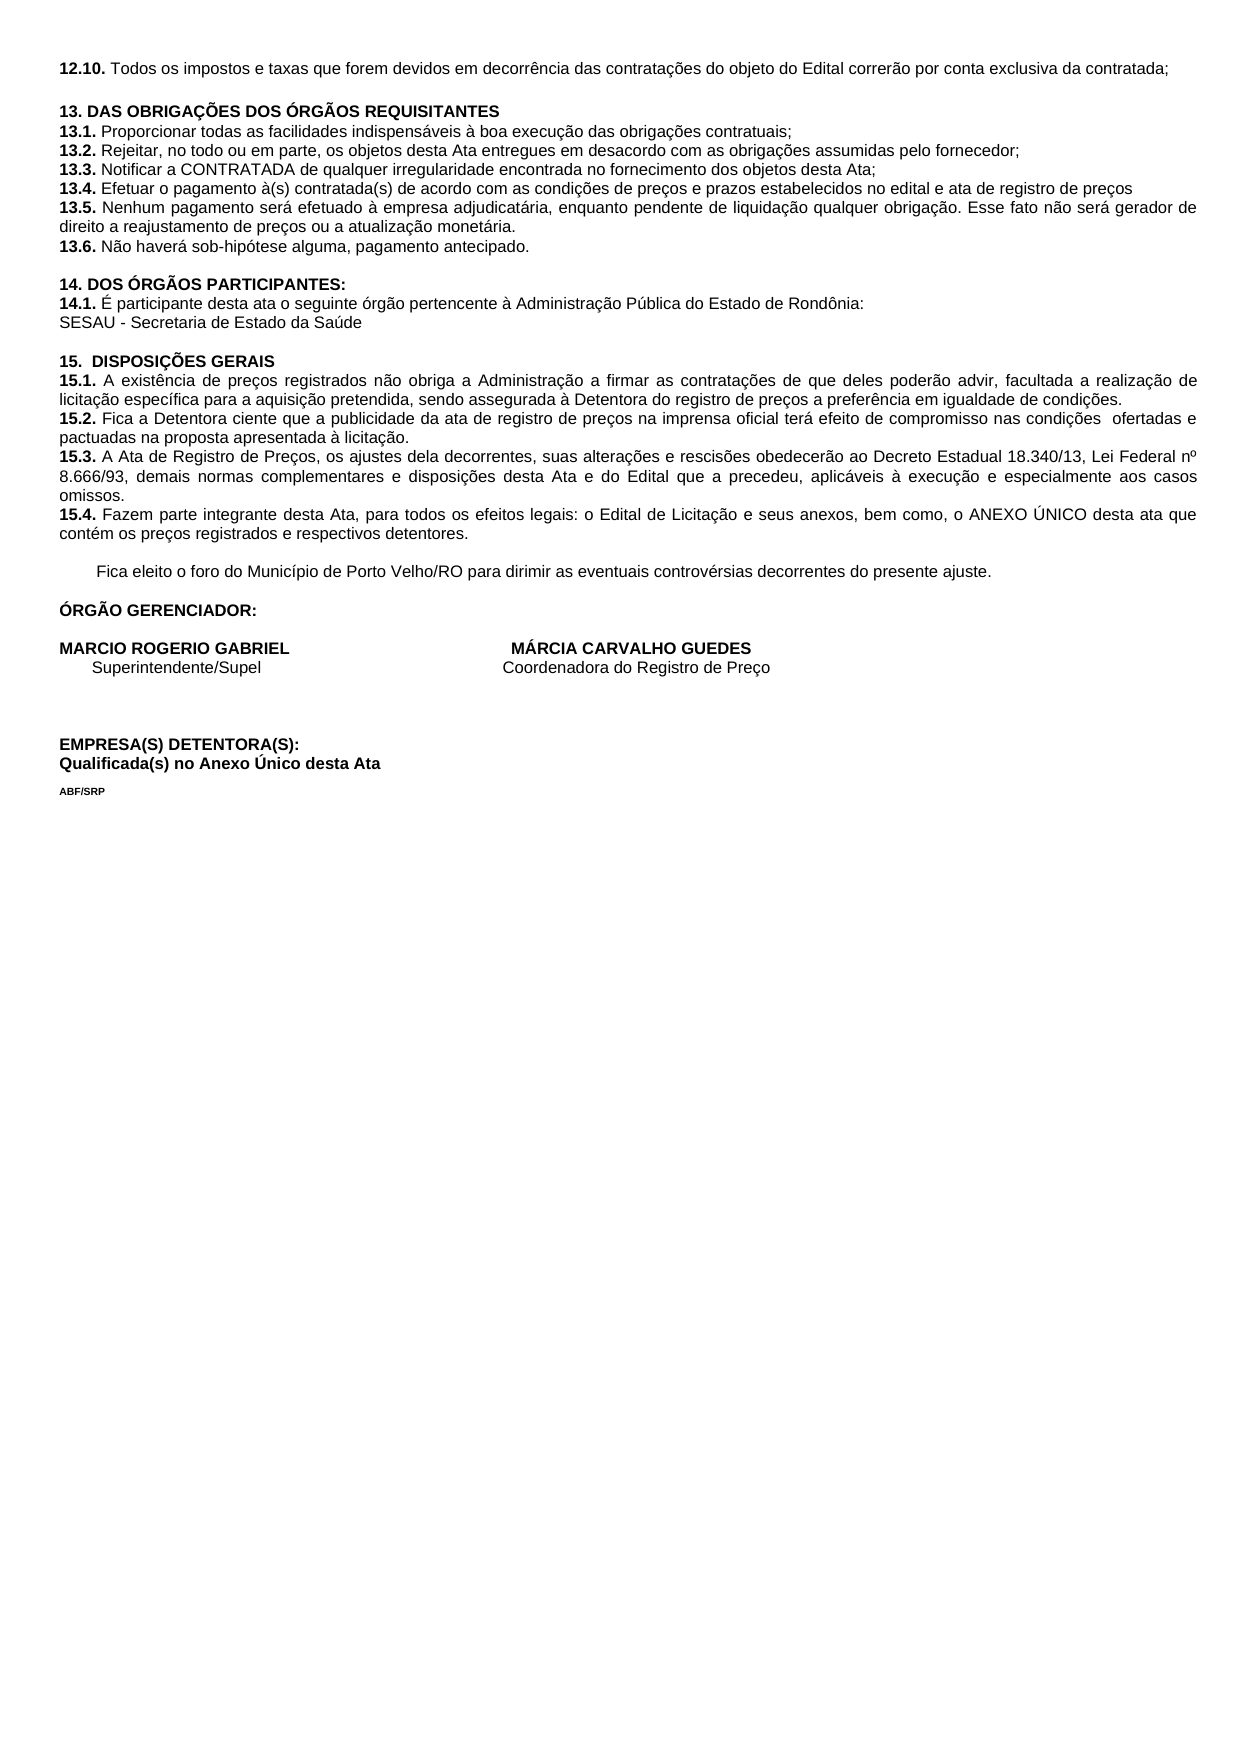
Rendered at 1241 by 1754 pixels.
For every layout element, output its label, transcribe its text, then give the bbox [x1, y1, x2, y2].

text 15.4. Fazem parte integrante desta Ata, para todos os efeitos legais: o Edital de Licitação e seus anexos, bem como, o ANEXO ÚNICO desta ata que contém os preços registrados e respectivos detentores. [59, 505, 1199, 543]
text 13.2. Rejeitar, no todo ou em parte, os objetos desta Ata entregues em desacordo com as obrigações assumidas pelo fornecedor; [59, 141, 1199, 160]
text 13.6. Não haverá sob-hipótese alguma, pagamento antecipado. [59, 236, 1199, 256]
text 15. DISPOSIÇÕES GERAIS [59, 351, 1199, 371]
text 15.2. Fica a Detentora ciente que a publicidade da ata de registro de preços na imprensa oficial terá efeito de compromisso nas condições ofertadas e pactuadas na proposta apresentada à licitação. [59, 409, 1199, 447]
text 13. DAS OBRIGAÇÕES DOS ÓRGÃOS REQUISITANTES [59, 102, 1199, 121]
text 15.1. A existência de preços registrados não obriga a Administração a firmar as contratações de que deles poderão advir, facultada a realização de licitação específica para a aquisição pretendida, sendo assegurada à Detentora do registro de preços a preferência em igualdade de condições. [59, 371, 1199, 409]
text MARCIO ROGERIO GABRIEL MÁRCIA CARVALHO GUEDES [59, 639, 1194, 658]
text 13.1. Proporcionar todas as facilidades indispensáveis à boa execução das obrigações contratuais; [59, 121, 1199, 141]
text Superintendente/Supel Coordenadora do Registro de Preço [59, 658, 1194, 677]
text ÓRGÃO GERENCIADOR: [59, 601, 1194, 620]
text 12.10. Todos os impostos e taxas que forem devidos em decorrência das contratações do objeto do Edital correrão por conta exclusiva da contratada; [59, 59, 1199, 78]
text SESAU - Secretaria de Estado da Saúde [59, 313, 1199, 332]
text 14.1. É participante desta ata o seguinte órgão pertencente à Administração Pública do Estado de Rondônia: [59, 294, 1194, 313]
text 13.3. Notificar a CONTRATADA de qualquer irregularidade encontrada no fornecimento dos objetos desta Ata; [59, 160, 1199, 179]
text 15.3. A Ata de Registro de Preços, os ajustes dela decorrentes, suas alterações e rescisões obedecerão ao Decreto Estadual 18.340/13, Lei Federal nº 8.666/93, demais normas complementares e disposições desta Ata e do Edital que a precedeu, aplicáveis à execução e especialmente aos casos omissos. [59, 447, 1199, 505]
text Fica eleito o foro do Município de Porto Velho/RO para dirimir as eventuais controvérsias decorrentes do presente ajuste. [59, 562, 1199, 581]
text Qualificada(s) no Anexo Único desta Ata [59, 754, 1194, 773]
text EMPRESA(S) DETENTORA(S): [59, 735, 1194, 754]
text 13.5. Nenhum pagamento será efetuado à empresa adjudicatária, enquanto pendente de liquidação qualquer obrigação. Esse fato não será gerador de direito a reajustamento de preços ou a atualização monetária. [59, 198, 1199, 236]
text 13.4. Efetuar o pagamento à(s) contratada(s) de acordo com as condições de preços e prazos estabelecidos no edital e ata de registro de preços [59, 179, 1199, 198]
text 14. DOS ÓRGÃOS PARTICIPANTES: [59, 275, 1194, 294]
